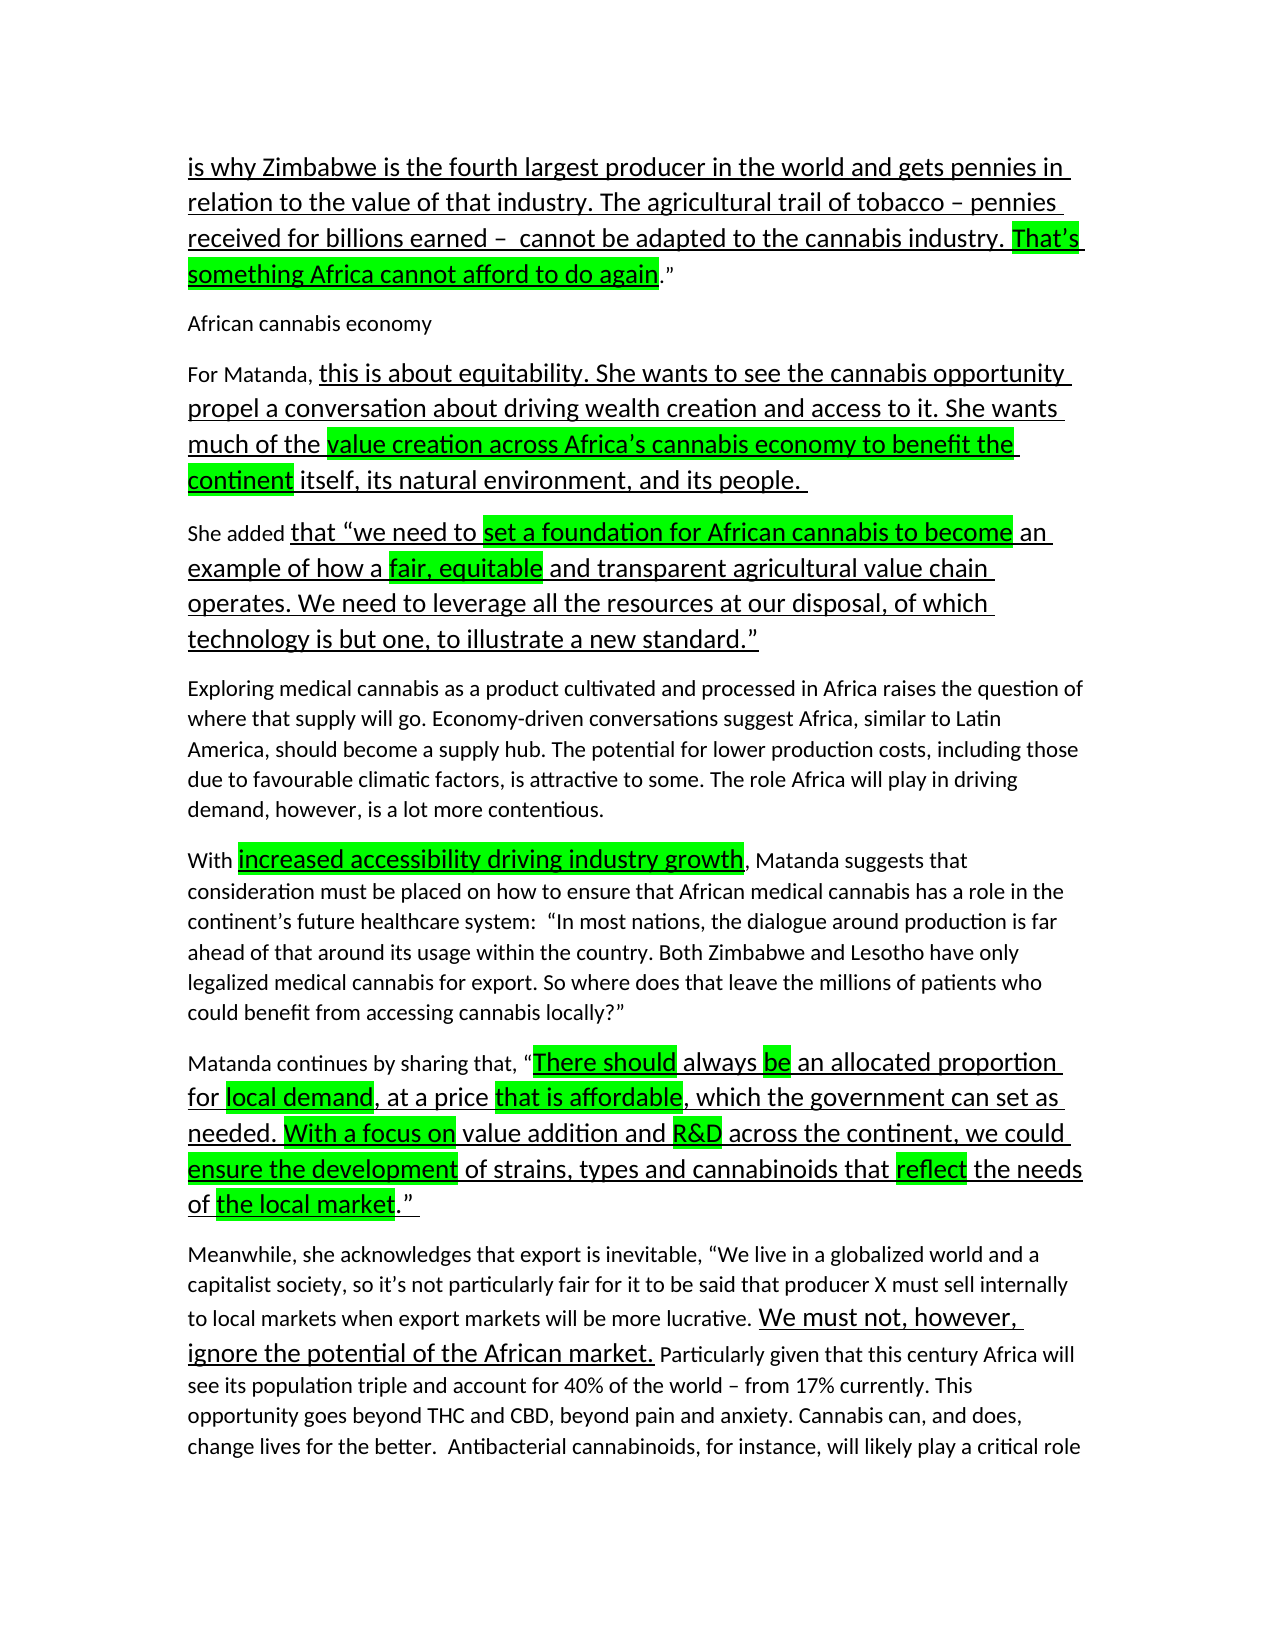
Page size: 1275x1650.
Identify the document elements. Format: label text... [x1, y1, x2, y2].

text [187, 150, 1087, 290]
text Exploring medical cannabis as a product cultivated and processed in Africa raises the question of where that supply will go. Economy-driven conversations suggest Africa, similar to Latin America, should become a supply hub. The potential for lower production costs, including those due to favourable climatic factors, is attractive to some. The role Africa will play in driving demand, however, is a lot more contentious. [187, 674, 1087, 823]
text African cannabis economy [187, 309, 1087, 337]
text Matanda continues by sharing that, “There should always be an allocated proportion for local demand, at a price that is affordable, which the government can set as needed. With a focus on value addition and R&D across the continent, we could ensure the development of strains, types and cannabinoids that reflect the needs of the local market.” [187, 1045, 1087, 1221]
text She added that “we need to set a foundation for African cannabis to become an example of how a fair, equitable and transparent agricultural value chain operates. We need to leverage all the resources at our disposal, of which technology is but one, to illustrate a new standard.” [187, 515, 1087, 655]
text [187, 1240, 1087, 1460]
text For Matanda, this is about equitability. She wants to see the cannabis opportunity propel a conversation about driving wealth creation and access to it. She wants much of the value creation across Africa’s cannabis economy to benefit the continent itself, its natural environment, and its people. [187, 356, 1087, 496]
text With increased accessibility driving industry growth, Matanda suggests that consideration must be placed on how to ensure that African medical cannabis has a role in the continent’s future healthcare system: “In most nations, the dialogue around production is far ahead of that around its usage within the country. Both Zimbabwe and Lesotho have only legalized medical cannabis for export. So where does that leave the millions of patients who could benefit from accessing cannabis locally?” [187, 842, 1087, 1026]
